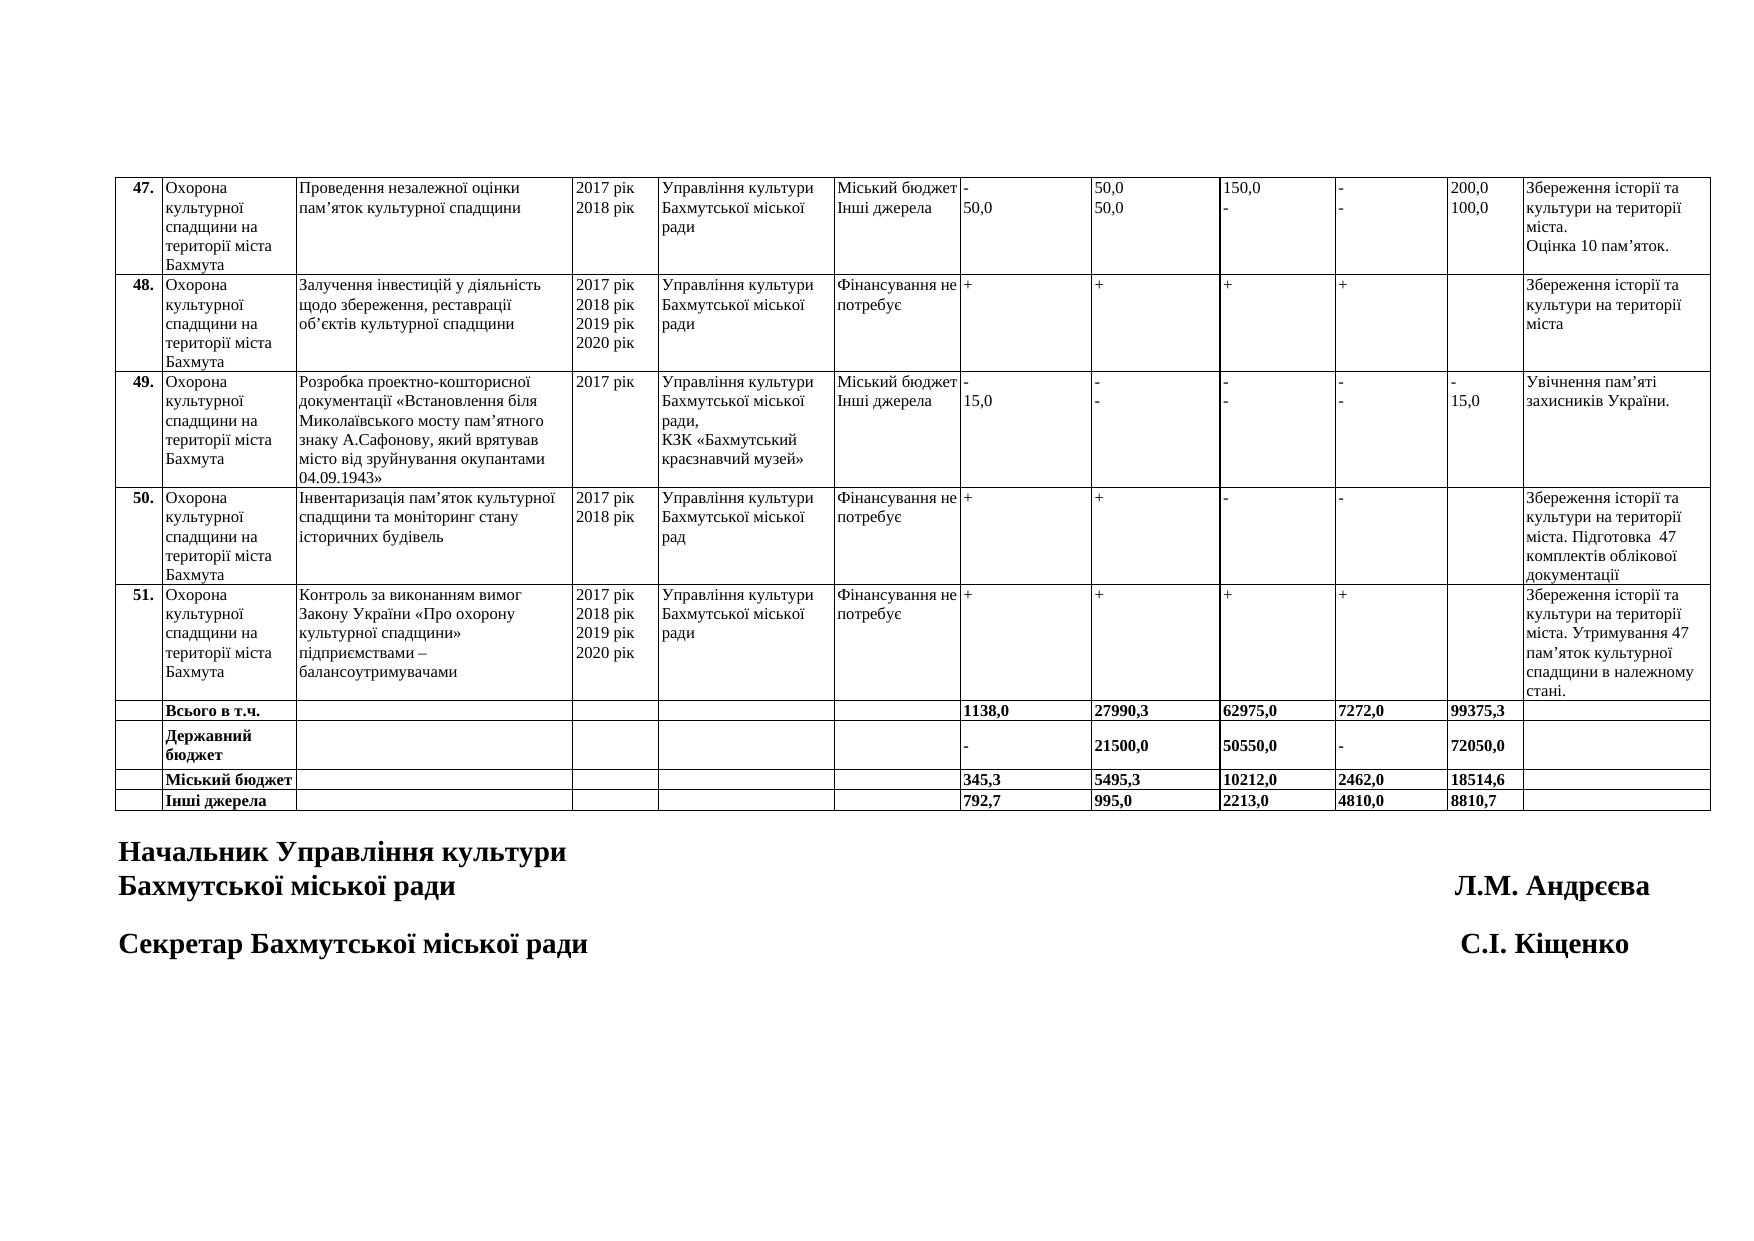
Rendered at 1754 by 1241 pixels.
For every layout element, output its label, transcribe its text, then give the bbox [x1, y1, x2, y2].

table_cell + [961, 275, 1091, 371]
table_cell Збереження історії та культури на території міста. Підготовка 47 комплектів облікової документації [1524, 488, 1710, 584]
table_cell Збереження історії та культури на території міста. Утримування 47 пам’яток культурної спадщини в належному стані. [1524, 585, 1710, 700]
table_cell - 50,0 [961, 178, 1091, 274]
table_cell Проведення незалежної оцінки пам’яток культурної спадщини [297, 178, 572, 274]
table_cell [659, 721, 834, 769]
table_cell [1448, 488, 1523, 584]
table_cell - - [1092, 372, 1219, 487]
table_cell Міський бюджет Інші джерела [835, 178, 960, 274]
table_cell Управління культури Бахмутської міської ради [659, 178, 834, 274]
table_cell 2017 рік 2018 рік [573, 488, 658, 584]
table_cell + [1092, 488, 1219, 584]
table_cell Розробка проектно-кошторисної документації «Встановлення біля Миколаївського мосту пам’ятного знаку А.Сафонову, який врятував місто від зруйнування окупантами 04.09.1943» [297, 372, 572, 487]
table_cell [1524, 790, 1710, 809]
table_cell [835, 721, 960, 769]
table_cell [116, 372, 162, 487]
table_cell + [961, 488, 1091, 584]
table_cell - - [1336, 178, 1447, 274]
table_cell 2017 рік [573, 372, 658, 487]
table_cell + [1092, 275, 1219, 371]
table_cell Фінансування не потребує [835, 275, 960, 371]
table_cell [835, 790, 960, 809]
table_cell Інші джерела [163, 790, 296, 809]
table_cell [116, 701, 162, 720]
table_cell 99375,3 [1448, 701, 1523, 720]
table_cell Охорона культурної спадщини на території міста Бахмута [163, 585, 296, 700]
table_cell + [1092, 585, 1219, 700]
table_cell Залучення інвестицій у діяльність щодо збереження, реставрації об’єктів культурної спадщини [297, 275, 572, 371]
table_cell Фінансування не потребує [835, 488, 960, 584]
table_cell - 15,0 [961, 372, 1091, 487]
table_cell Охорона культурної спадщини на території міста Бахмута [163, 275, 296, 371]
table_cell 2462,0 [1336, 770, 1447, 789]
table_cell 2017 рік 2018 рік 2019 рік 2020 рік [573, 585, 658, 700]
table_cell - [1336, 721, 1447, 769]
text Секретар Бахмутської міської ради С.І. Кіщенко [118, 926, 1683, 959]
table_cell - [1221, 488, 1335, 584]
table_cell [297, 770, 572, 789]
table_cell Всього в т.ч. [163, 701, 296, 720]
table_cell [573, 701, 658, 720]
table_cell 200,0 100,0 [1448, 178, 1523, 274]
text Начальник Управління культури [118, 834, 1683, 868]
table_cell 4810,0 [1336, 790, 1447, 809]
table_cell + [1336, 585, 1447, 700]
table_cell [116, 275, 162, 371]
table_cell + [1221, 585, 1335, 700]
table_cell [835, 770, 960, 789]
table_cell + [1221, 275, 1335, 371]
table_cell [573, 770, 658, 789]
table_cell 1138,0 [961, 701, 1091, 720]
table_cell Фінансування не потребує [835, 585, 960, 700]
table_cell 50,0 50,0 [1092, 178, 1219, 274]
table_cell Охорона культурної спадщини на території міста Бахмута [163, 372, 296, 487]
table_cell [297, 721, 572, 769]
table_cell 8810,7 [1448, 790, 1523, 809]
table_cell 18514,6 [1448, 770, 1523, 789]
table_cell 10212,0 [1221, 770, 1335, 789]
table_cell [1524, 701, 1710, 720]
table_cell 2213,0 [1221, 790, 1335, 809]
table_cell 27990,3 [1092, 701, 1219, 720]
table_cell 792,7 [961, 790, 1091, 809]
table_cell [297, 701, 572, 720]
table_cell [116, 721, 162, 769]
table_cell + [1336, 275, 1447, 371]
table_cell Збереження історії та культури на території міста [1524, 275, 1710, 371]
table_cell [835, 701, 960, 720]
table_cell 7272,0 [1336, 701, 1447, 720]
table_cell Контроль за виконанням вимог Закону України «Про охорону культурної спадщини» підприємствами – балансоутримувачами [297, 585, 572, 700]
table_cell Управління культури Бахмутської міської ради [659, 585, 834, 700]
table_cell Державний бюджет [163, 721, 296, 769]
table_cell 21500,0 [1092, 721, 1219, 769]
table_cell Управління культури Бахмутської міської ради [659, 275, 834, 371]
table_cell + [961, 585, 1091, 700]
table_cell 5495,3 [1092, 770, 1219, 789]
table_cell 995,0 [1092, 790, 1219, 809]
table_cell [116, 488, 162, 584]
table_cell [1448, 585, 1523, 700]
table_cell [659, 770, 834, 789]
table_cell Управління культури Бахмутської міської ради, КЗК «Бахмутський краєзнавчий музей» [659, 372, 834, 487]
table_cell 62975,0 [1221, 701, 1335, 720]
table_cell - - [1336, 372, 1447, 487]
table_cell Охорона культурної спадщини на території міста Бахмута [163, 488, 296, 584]
table_cell [116, 178, 162, 274]
table_cell - - [1221, 372, 1335, 487]
table_cell Охорона культурної спадщини на території міста Бахмута [163, 178, 296, 274]
table_cell Управління культури Бахмутської міської рад [659, 488, 834, 584]
table_cell [116, 770, 162, 789]
table_cell 2017 рік 2018 рік 2019 рік 2020 рік [573, 275, 658, 371]
table_cell - [961, 721, 1091, 769]
table_cell 2017 рік 2018 рік [573, 178, 658, 274]
table_cell Міський бюджет Інші джерела [835, 372, 960, 487]
table_cell [297, 790, 572, 809]
table_cell Збереження історії та культури на території міста. Оцінка 10 пам’яток. [1524, 178, 1710, 274]
table_cell Інвентаризація пам’яток культурної спадщини та моніторинг стану історичних будівель [297, 488, 572, 584]
table_cell 150,0 - [1221, 178, 1335, 274]
table_cell [116, 585, 162, 700]
table_cell Міський бюджет [163, 770, 296, 789]
table_cell [573, 721, 658, 769]
table_cell [659, 790, 834, 809]
table_cell [1524, 770, 1710, 789]
table_cell [1524, 721, 1710, 769]
table_cell [1448, 275, 1523, 371]
table_cell - [1336, 488, 1447, 584]
table_cell 345,3 [961, 770, 1091, 789]
table_cell [116, 790, 162, 809]
table_cell [573, 790, 658, 809]
table_cell 72050,0 [1448, 721, 1523, 769]
text Бахмутської міської ради Л.М. Андрєєва [118, 868, 1683, 902]
table_cell [659, 701, 834, 720]
table_cell - 15,0 [1448, 372, 1523, 487]
table_cell 50550,0 [1221, 721, 1335, 769]
table_cell Увічнення пам’яті захисників України. [1524, 372, 1710, 487]
